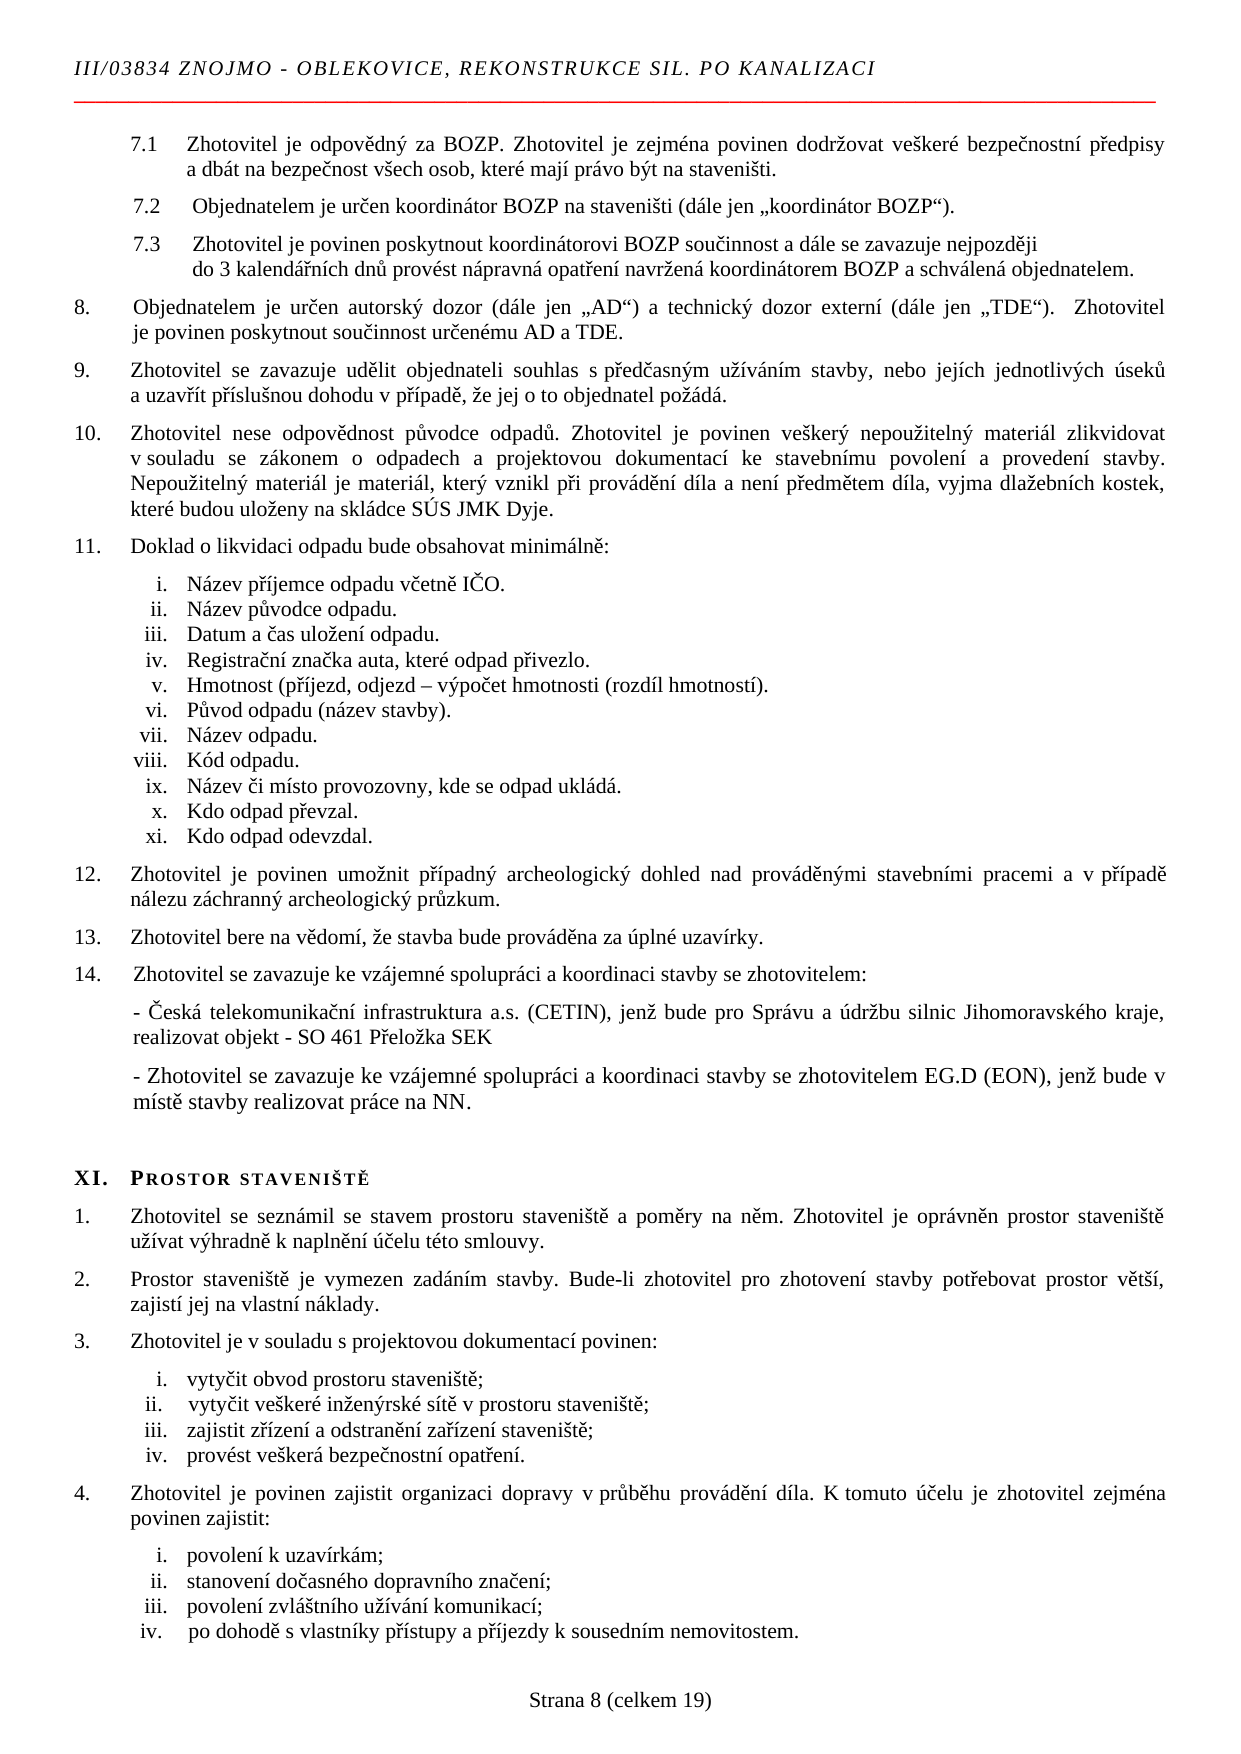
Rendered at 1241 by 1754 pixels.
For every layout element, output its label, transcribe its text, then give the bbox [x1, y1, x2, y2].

list Kdo odpad převzal. [168, 798, 1167, 823]
list Objednatelem je určen koordinátor BOZP na staveništi (dále jen „koordinátor BOZP“). [133, 193, 1167, 219]
list Název či místo provozovny, kde se odpad ukládá. [168, 773, 1167, 798]
list Registrační značka auta, které odpad přivezlo. [168, 647, 1167, 672]
list Kdo odpad odevzdal. [168, 823, 1167, 848]
list Objednatelem je určen autorský dozor (dále jen „AD“) a technický dozor externí (dále jen „TDE“). Zhotovitel je povinen poskytnout součinnost určenému AD a TDE. [74, 294, 1167, 344]
list Zhotovitel bere na vědomí, že stavba bude prováděna za úplné uzavírky. [74, 924, 1167, 949]
list Název původce odpadu. [168, 596, 1167, 621]
list povolení zvláštního užívání komunikací; [168, 1593, 1167, 1618]
list Zhotovitel je povinen poskytnout koordinátorovi BOZP součinnost a dále se zavazuje nejpozději do 3 kalendářních dnů provést nápravná opatření navržená koordinátorem BOZP a schválená objednatelem. [133, 231, 1167, 282]
list Zhotovitel je v souladu s projektovou dokumentací povinen: [74, 1328, 1167, 1354]
list vytyčit veškeré inženýrské sítě v prostoru staveniště; [162, 1391, 1167, 1417]
list Název příjemce odpadu včetně IČO. [168, 571, 1167, 596]
text - Zhotovitel se zavazuje ke vzájemné spolupráci a koordinaci stavby se zhotovitelem EG.D (EON), jenž bude v místě stavby realizovat práce na NN. [133, 1062, 1167, 1115]
list vytyčit obvod prostoru staveniště; [168, 1366, 1167, 1391]
list Zhotovitel je povinen umožnit případný archeologický dohled nad prováděnými stavebními pracemi a v případě nálezu záchranný archeologický průzkum. [74, 861, 1167, 911]
list zajistit zřízení a odstranění zařízení staveniště; [168, 1417, 1167, 1442]
list Původ odpadu (název stavby). [168, 697, 1167, 722]
list Doklad o likvidaci odpadu bude obsahovat minimálně: [74, 533, 1167, 558]
list povolení k uzavírkám; [168, 1542, 1167, 1568]
list stanovení dočasného dopravního značení; [168, 1568, 1167, 1593]
list Název odpadu. [168, 722, 1167, 747]
list Datum a čas uložení odpadu. [168, 621, 1167, 647]
list Prostor staveniště je vymezen zadáním stavby. Bude-li zhotovitel pro zhotovení stavby potřebovat prostor větší, zajistí jej na vlastní náklady. [74, 1266, 1167, 1316]
text - Česká telekomunikační infrastruktura a.s. (CETIN), jenž bude pro Správu a údržbu silnic Jihomoravského kraje, realizovat objekt - SO 461 Přeložka SEK [133, 999, 1167, 1049]
list Zhotovitel je povinen zajistit organizaci dopravy v průběhu provádění díla. K tomuto účelu je zhotovitel zejména povinen zajistit: [74, 1479, 1167, 1530]
list Zhotovitel je odpovědný za BOZP. Zhotovitel je zejména povinen dodržovat veškeré bezpečnostní předpisy a dbát na bezpečnost všech osob, které mají právo být na staveništi. [130, 131, 1167, 181]
list Zhotovitel se zavazuje ke vzájemné spolupráci a koordinaci stavby se zhotovitelem: [74, 961, 1167, 987]
list Hmotnost (příjezd, odjezd – výpočet hmotnosti (rozdíl hmotností). [168, 672, 1167, 697]
list Zhotovitel nese odpovědnost původce odpadů. Zhotovitel je povinen veškerý nepoužitelný materiál zlikvidovat v souladu se zákonem o odpadech a projektovou dokumentací ke stavebnímu povolení a provedení stavby. Nepoužitelný materiál je materiál, který vznikl při provádění díla a není předmětem díla, vyjma dlažebních kostek, které budou uloženy na skládce SÚS JMK Dyje. [74, 420, 1167, 521]
list Prostor staveniště [74, 1165, 1167, 1190]
list Zhotovitel se seznámil se stavem prostoru staveniště a poměry na něm. Zhotovitel je oprávněn prostor staveniště užívat výhradně k naplnění účelu této smlouvy. [74, 1203, 1167, 1253]
list Zhotovitel se zavazuje udělit objednateli souhlas s předčasným užíváním stavby, nebo jejích jednotlivých úseků a uzavřít příslušnou dohodu v případě, že jej o to objednatel požádá. [74, 357, 1167, 407]
list provést veškerá bezpečnostní opatření. [168, 1442, 1167, 1467]
list po dohodě s vlastníky přístupy a příjezdy k sousedním nemovitostem. [162, 1618, 1167, 1643]
list Kód odpadu. [168, 747, 1167, 773]
